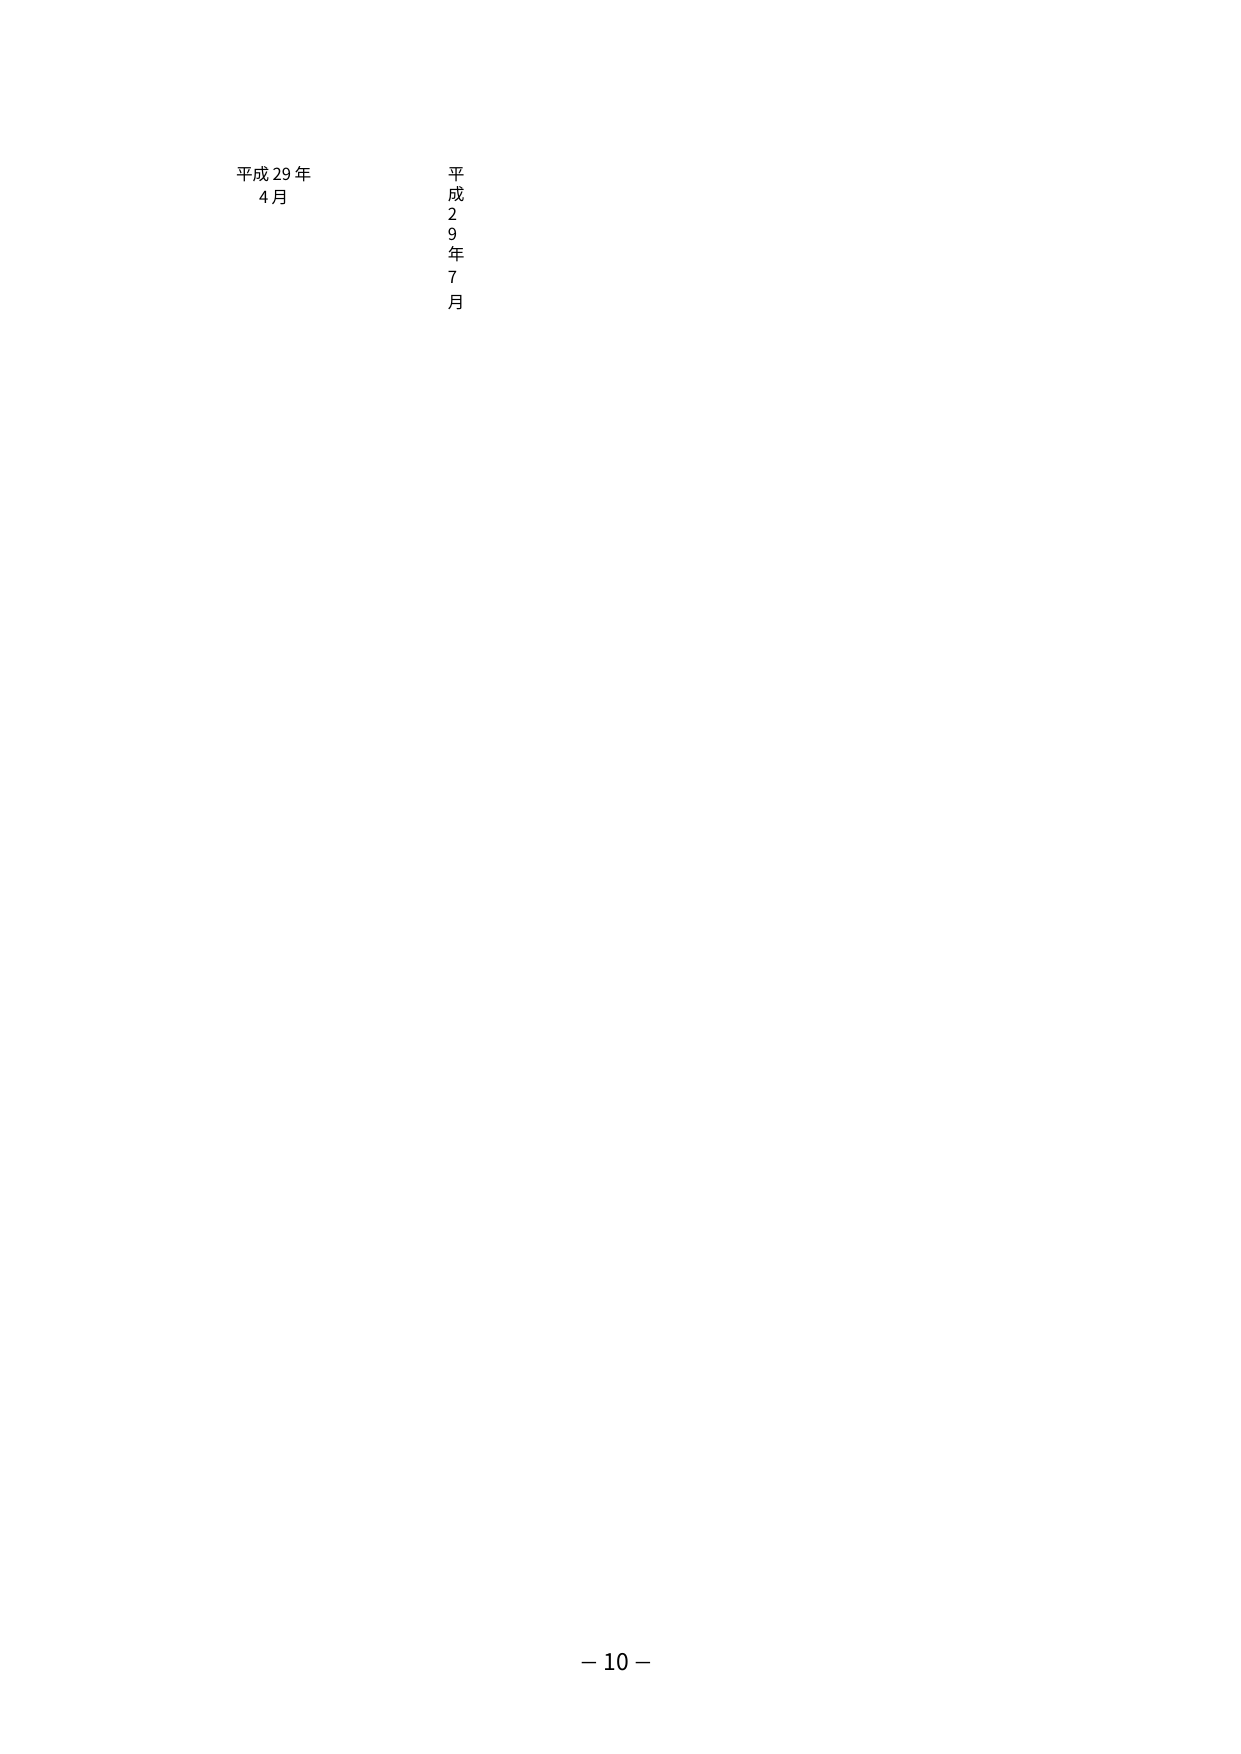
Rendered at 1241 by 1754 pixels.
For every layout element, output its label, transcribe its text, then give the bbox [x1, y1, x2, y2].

text 平成29年 [144, 164, 402, 184]
text 4月 [145, 184, 402, 209]
